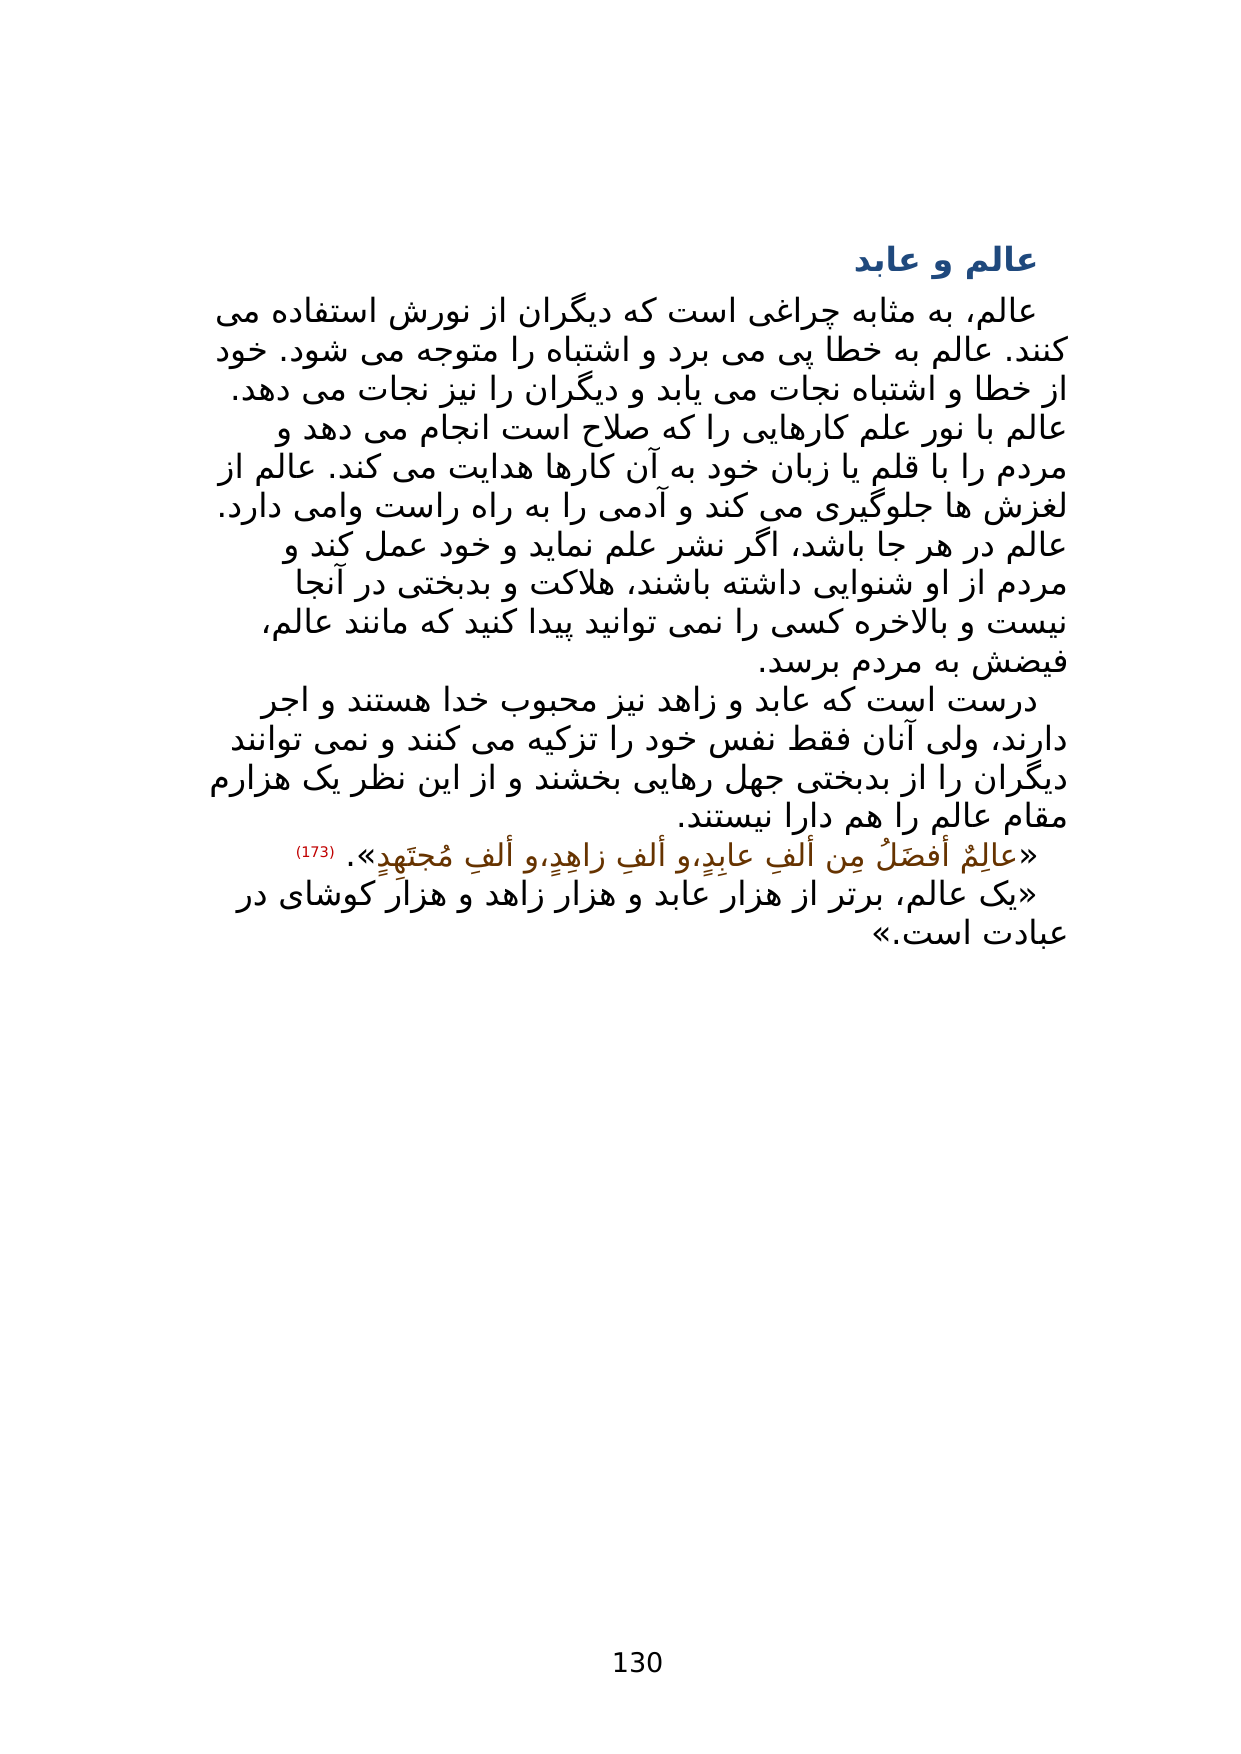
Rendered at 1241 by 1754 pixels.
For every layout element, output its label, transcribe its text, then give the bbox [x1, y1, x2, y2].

text درست است که عابد و زاهد نیز محبوب خدا هستند و اجر دارند، ولی آنان فقط نفس خود را تزکیه می کنند و نمی توانند دیگران را از بدبختی جهل رهایی بخشند و از این نظر یک هزارم مقام عالم را هم دارا نیستند. [206, 680, 1069, 836]
text «عالِمٌ‌ أفضَلُ‌ مِن ألفِ‌ عابِدٍ،و ألفِ‌ زاهِدٍ،و ألفِ‌ مُجتَهِدٍ». (173) [206, 836, 1069, 875]
text «یک عالم، برتر از هزار عابد و هزار زاهد و هزار کوشای در عبادت است.» [206, 875, 1069, 952]
text عالم، به مثابه چراغی است که دیگران از نورش استفاده می کنند. عالم به خطا پی می برد و اشتباه را متوجه می شود. خود از خطا و اشتباه نجات می یابد و دیگران را نیز نجات می دهد. عالم با نور علم کارهایی را که صلاح است انجام می دهد و مردم را با قلم یا زبان خود به آن کارها هدایت می کند. عالم از لغزش ها جلوگیری می کند و آدمی را به راه راست وامی دارد. عالم در هر جا باشد، اگر نشر علم نماید و خود عمل کند و مردم از او شنوایی داشته باشند، هلاکت و بدبختی در آنجا نیست و بالاخره کسی را نمی توانید پیدا کنید که مانند عالم، فیضش به مردم برسد. [206, 292, 1069, 680]
subtitle عالم و عابد [206, 241, 1069, 279]
